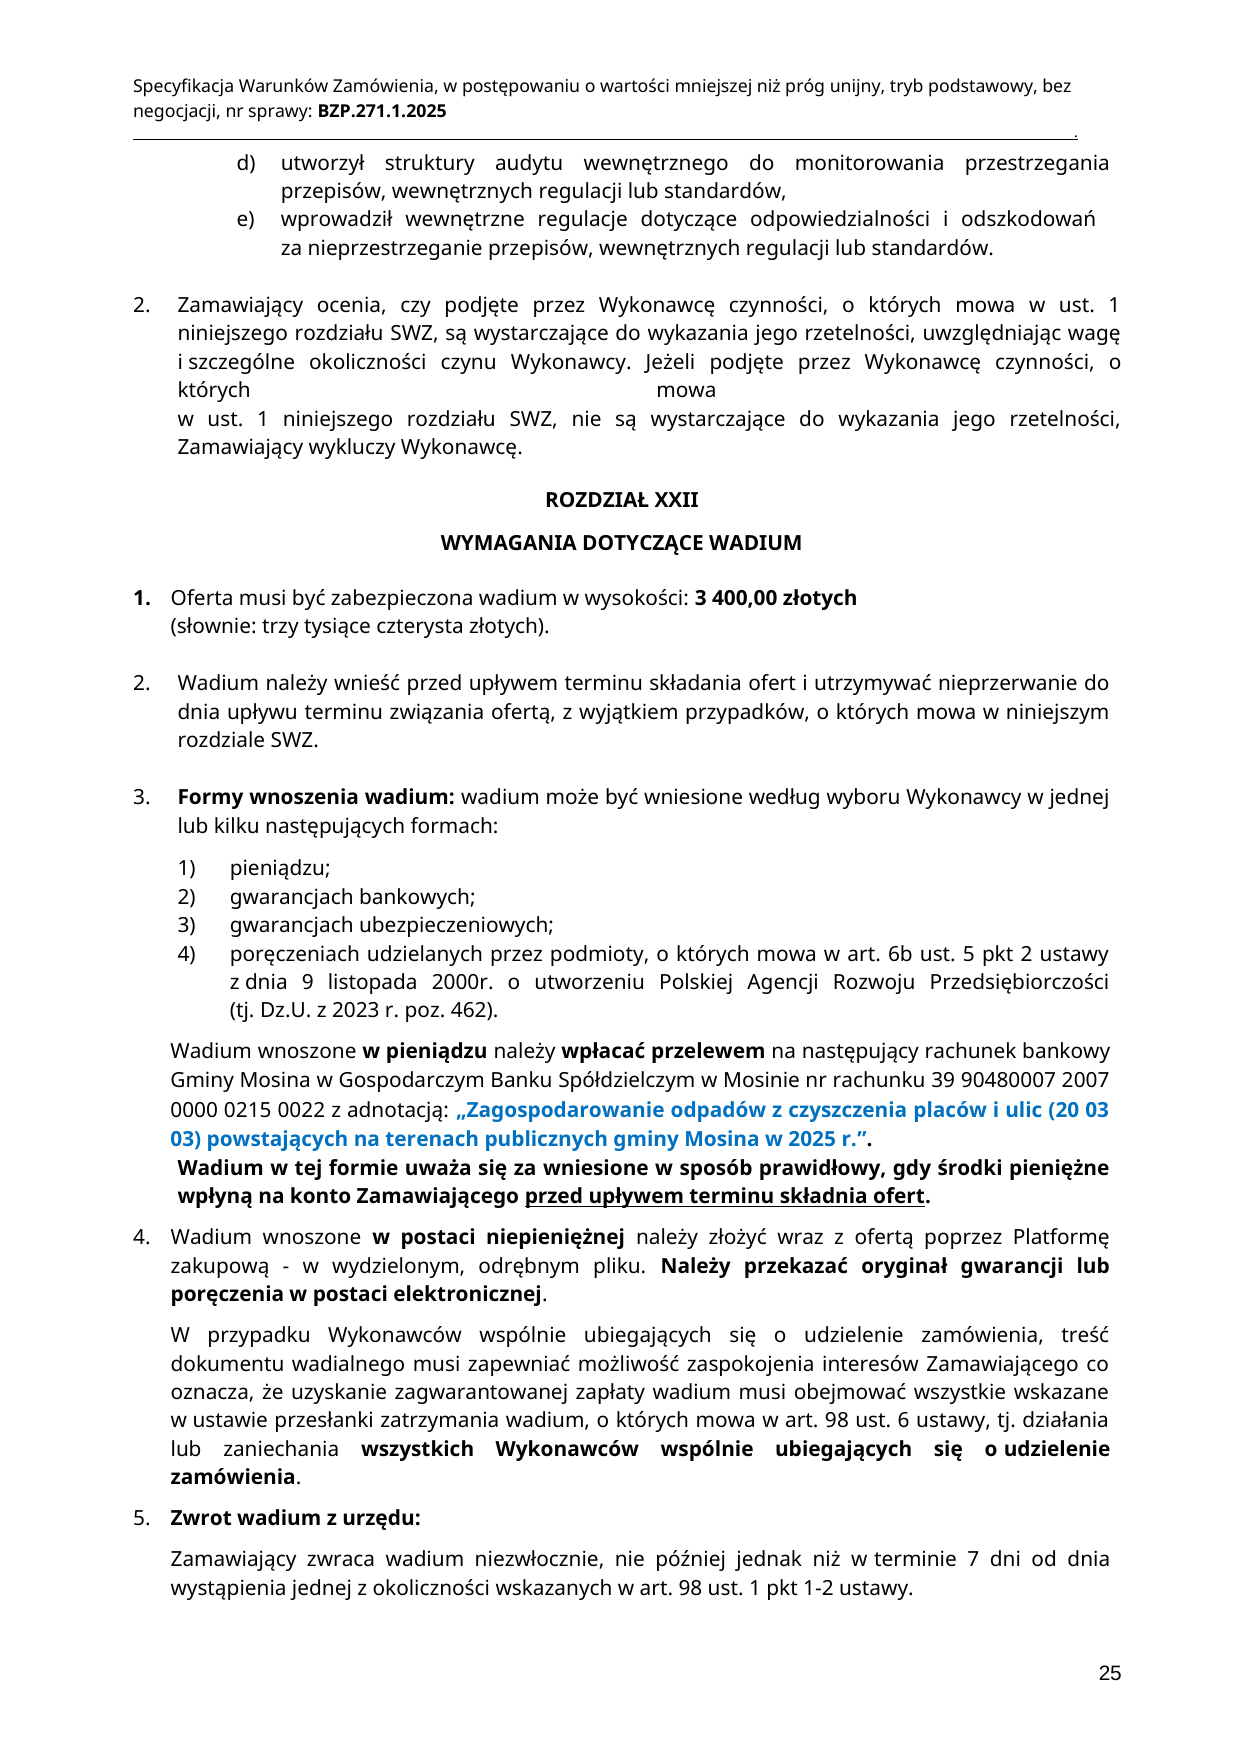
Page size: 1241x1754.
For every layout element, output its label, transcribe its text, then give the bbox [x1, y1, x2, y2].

text d) utworzył struktury audytu wewnętrznego do monitorowania przestrzegania przepisów, wewnętrznych regulacji lub standardów, [236, 148, 1110, 204]
text Wadium w tej formie uważa się za wniesione w sposób prawidłowy, gdy środki pieniężne wpłyną na konto Zamawiającego przed upływem terminu składnia ofert. [177, 1153, 1110, 1210]
list Zamawiający zwraca wadium niezwłocznie, nie później jednak niż w terminie 7 dni od dnia wystąpienia jednej z okoliczności wskazanych w art. 98 ust. 1 pkt 1-2 ustawy. [170, 1544, 1110, 1601]
list Oferta musi być zabezpieczona wadium w wysokości: 3 400,00 złotych [133, 583, 1110, 612]
text ROZDZIAŁ XXII [133, 486, 1110, 514]
text W przypadku Wykonawców wspólnie ubiegających się o udzielenie zamówienia, treść dokumentu wadialnego musi zapewniać możliwość zaspokojenia interesów Zamawiającego co oznacza, że uzyskanie zagwarantowanej zapłaty wadium musi obejmować wszystkie wskazane w ustawie przesłanki zatrzymania wadium, o których mowa w art. 98 ust. 6 ustawy, tj. działania lub zaniechania wszystkich Wykonawców wspólnie ubiegających się o udzielenie zamówienia. [170, 1320, 1110, 1491]
list Wadium należy wnieść przed upływem terminu składania ofert i utrzymywać nieprzerwanie do dnia upływu terminu związania ofertą, z wyjątkiem przypadków, o których mowa w niniejszym rozdziale SWZ. [133, 668, 1110, 754]
list Zwrot wadium z urzędu: [133, 1503, 1110, 1532]
list gwarancjach bankowych; [177, 882, 1110, 910]
list poręczeniach udzielanych przez podmioty, o których mowa w art. 6b ust. 5 pkt 2 ustawy z dnia 9 listopada 2000r. o utworzeniu Polskiej Agencji Rozwoju Przedsiębiorczości (tj. Dz.U. z 2023 r. poz. 462). [177, 939, 1110, 1024]
list gwarancjach ubezpieczeniowych; [177, 910, 1110, 939]
list pieniądzu; [177, 853, 1110, 882]
text WYMAGANIA DOTYCZĄCE WADIUM [133, 528, 1110, 557]
list Formy wnoszenia wadium: wadium może być wniesione według wyboru Wykonawcy w jednej lub kilku następujących formach: [133, 782, 1110, 839]
text e) wprowadził wewnętrzne regulacje dotyczące odpowiedzialności i odszkodowań za nieprzestrzeganie przepisów, wewnętrznych regulacji lub standardów. [236, 204, 1110, 261]
list Wadium wnoszone w pieniądzu należy wpłacać przelewem na następujący rachunek bankowy Gminy Mosina w Gospodarczym Banku Spółdzielczym w Mosinie nr rachunku 39 90480007 2007 0000 0215 0022 z adnotacją: „Zagospodarowanie odpadów z czyszczenia placów i ulic (20 03 03) powstających na terenach publicznych gminy Mosina w 2025 r.”. [170, 1036, 1110, 1153]
list (słownie: trzy tysiące czterysta złotych). [170, 612, 1110, 640]
list Zamawiający ocenia, czy podjęte przez Wykonawcę czynności, o których mowa w ust. 1 niniejszego rozdziału SWZ, są wystarczające do wykazania jego rzetelności, uwzględniając wagę i szczególne okoliczności czynu Wykonawcy. Jeżeli podjęte przez Wykonawcę czynności, o których mowa w ust. 1 niniejszego rozdziału SWZ, nie są wystarczające do wykazania jego rzetelności, Zamawiający wykluczy Wykonawcę. [133, 290, 1122, 461]
list Wadium wnoszone w postaci niepieniężnej należy złożyć wraz z ofertą poprzez Platformę zakupową - w wydzielonym, odrębnym pliku. Należy przekazać oryginał gwarancji lub poręczenia w postaci elektronicznej. [133, 1222, 1110, 1308]
